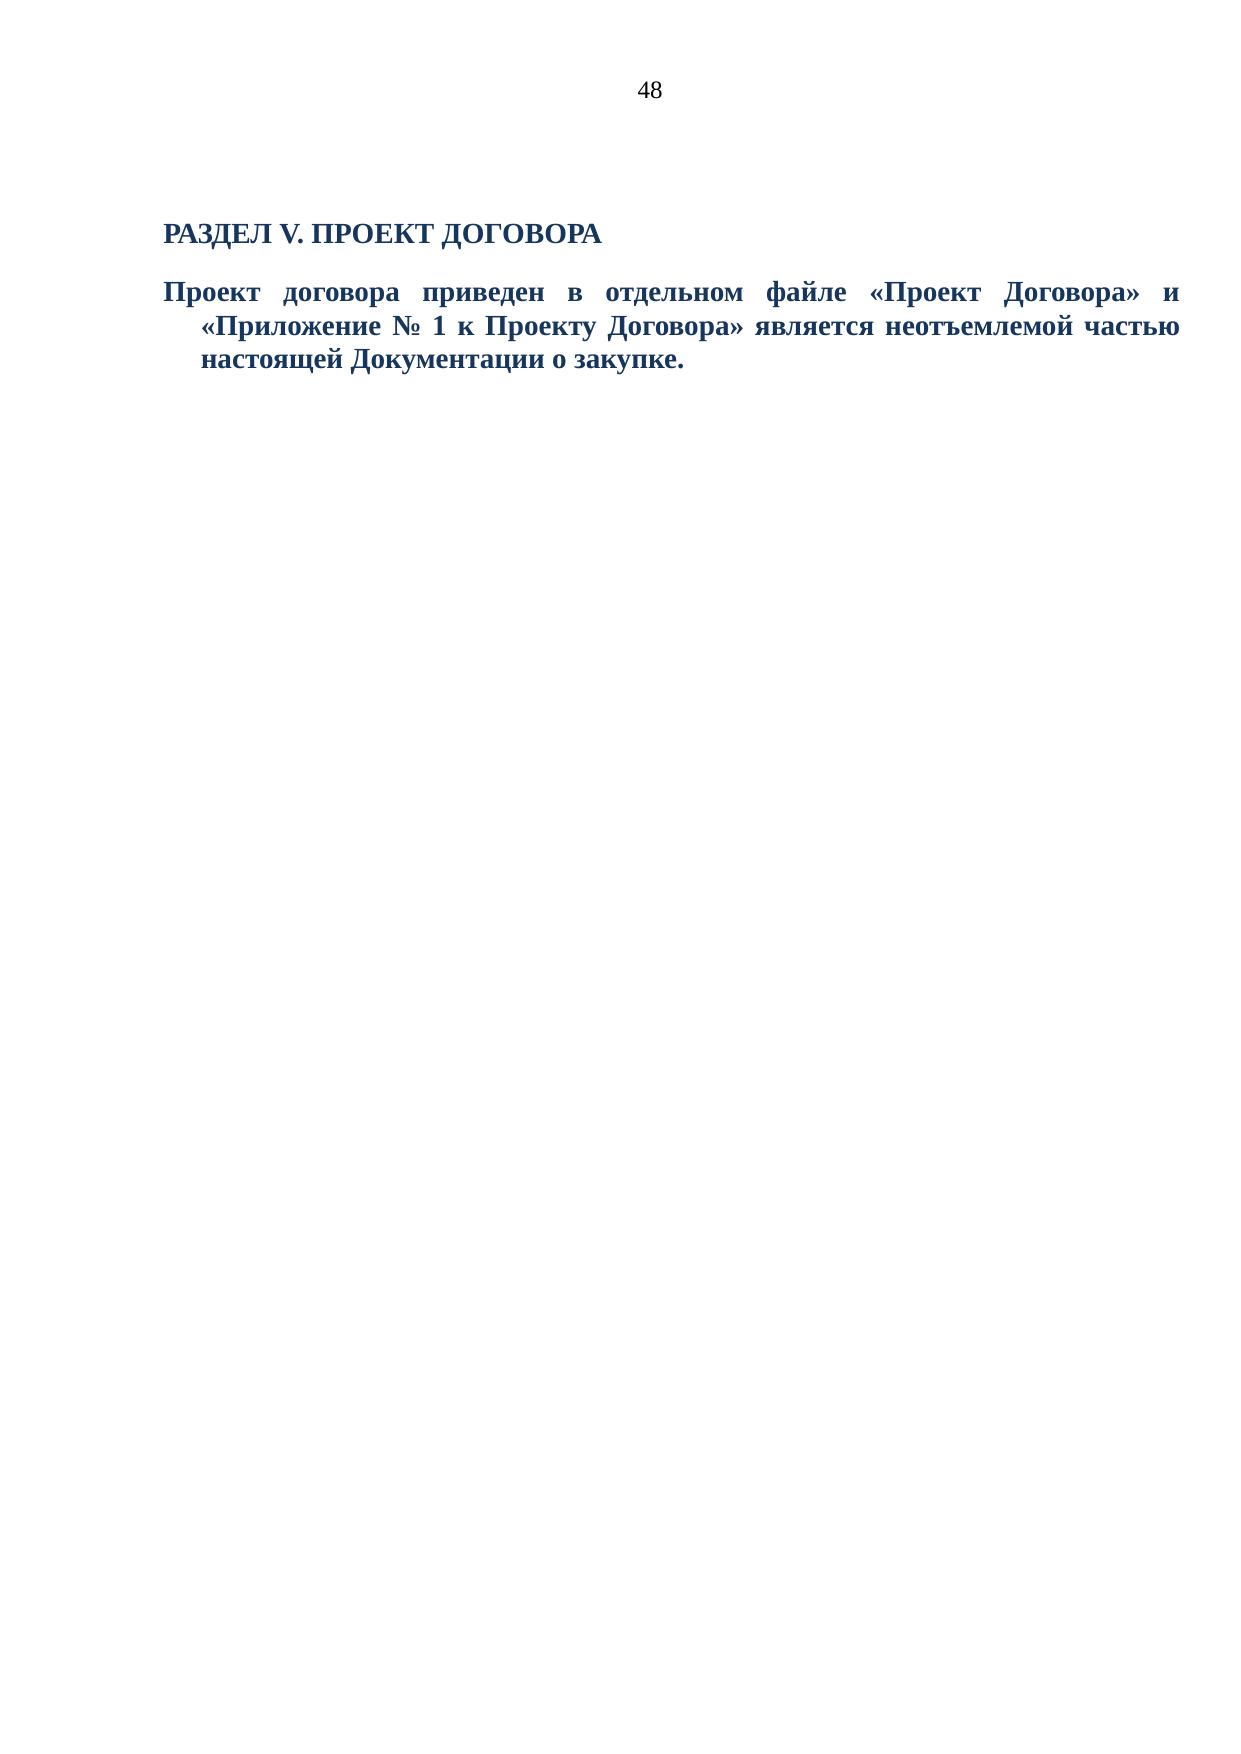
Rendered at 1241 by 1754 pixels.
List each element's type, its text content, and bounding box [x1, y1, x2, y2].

subtitle РАЗДЕЛ V. ПРОЕКТ ДОГОВОРА [163, 216, 1181, 249]
text Проект договора приведен в отдельном файле «Проект Договора» и «Приложение № 1 к Проекту Договора» является неотъемлемой частью настоящей Документации о закупке. [163, 274, 1181, 375]
